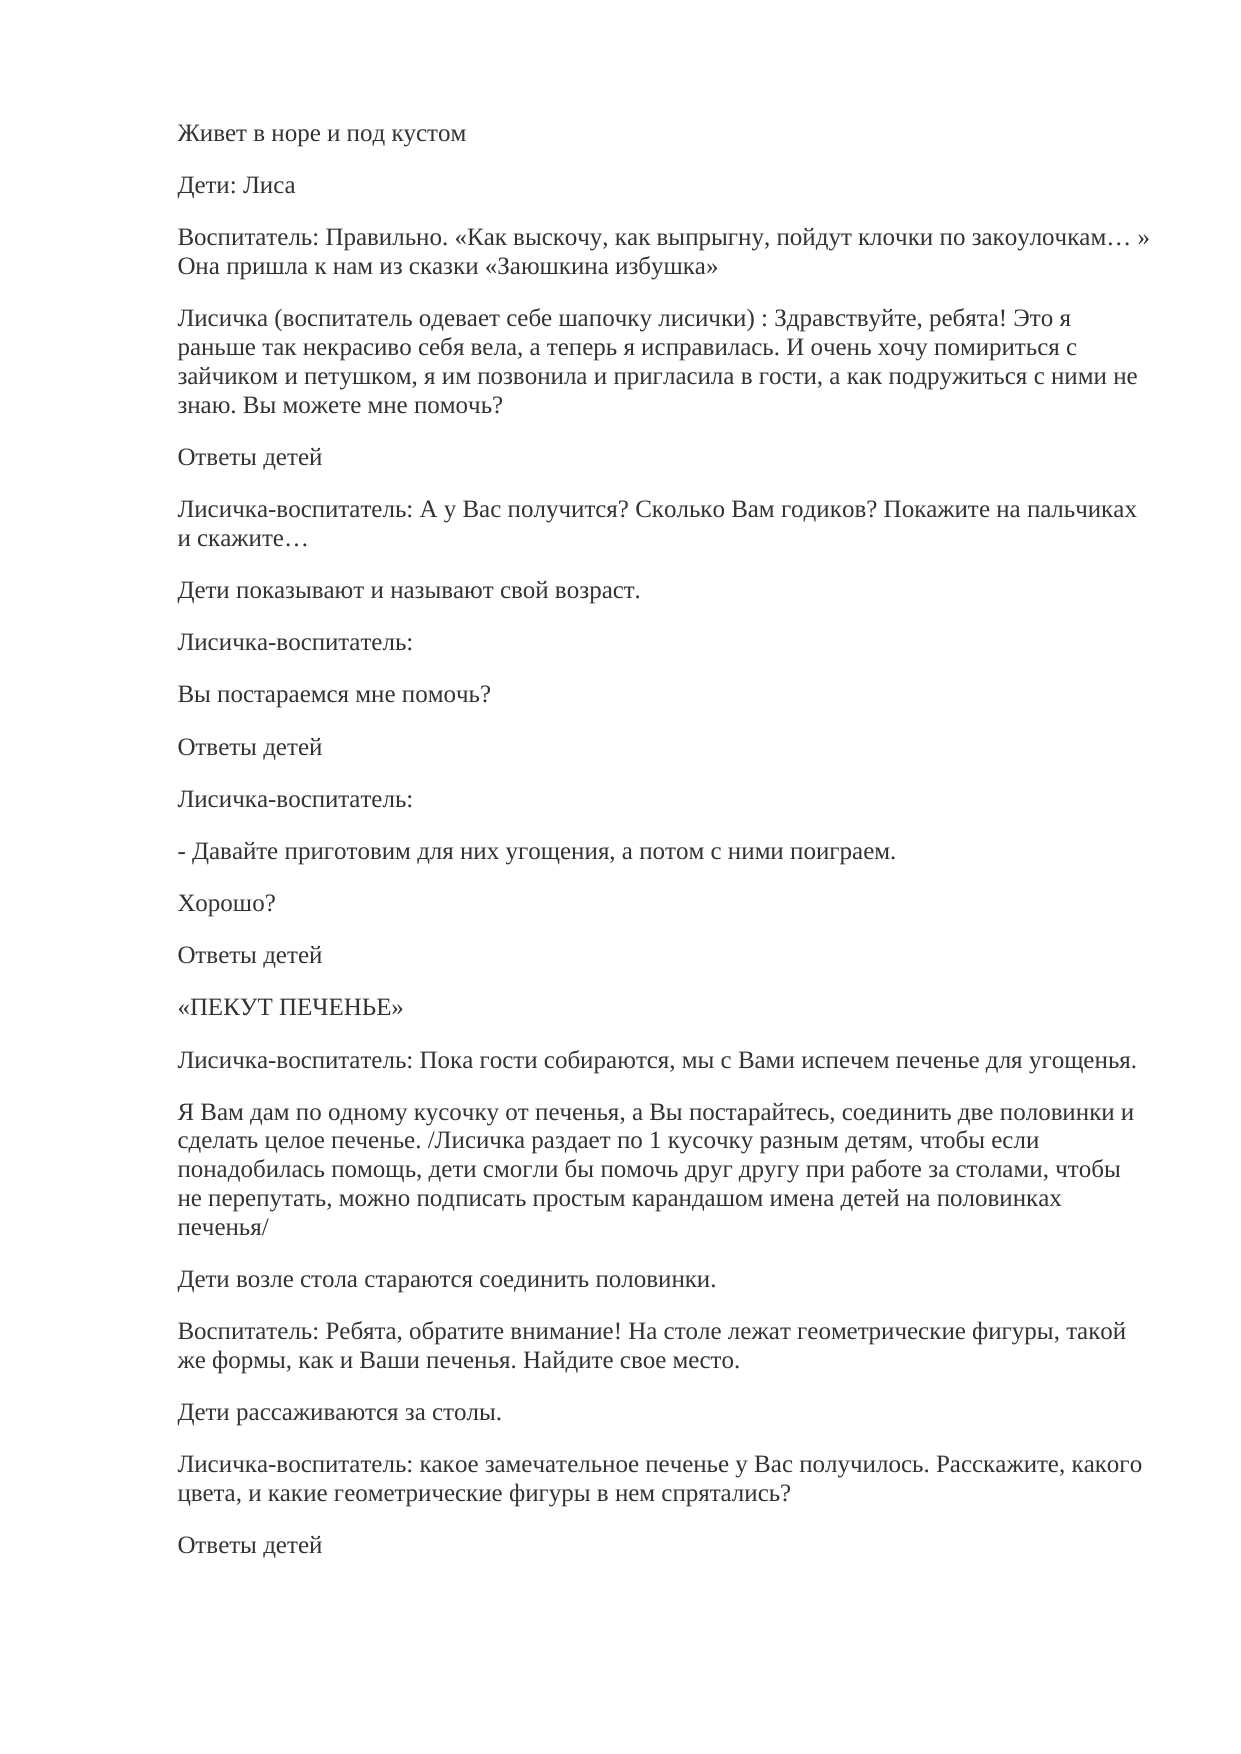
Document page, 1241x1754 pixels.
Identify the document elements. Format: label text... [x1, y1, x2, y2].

text Дети: Лиса [177, 170, 1152, 199]
text Ответы детей [177, 1530, 1152, 1559]
text Дети показывают и называют свой возраст. [177, 575, 1152, 604]
text Дети рассаживаются за столы. [177, 1397, 1152, 1426]
text Лисичка-воспитатель: А у Вас получится? Сколько Вам годиков? Покажите на пальчиках и скажите… [177, 494, 1152, 552]
text Ответы детей [177, 940, 1152, 969]
text Живет в норе и под кустом [177, 118, 1152, 147]
text - Давайте приготовим для них угощения, а потом с ними поиграем. [177, 836, 1152, 865]
text Дети возле стола стараются соединить половинки. [177, 1264, 1152, 1293]
text Я Вам дам по одному кусочку от печенья, а Вы постарайтесь, соединить две половинки и сделать целое печенье. /Лисичка раздает по 1 кусочку разным детям, чтобы если понадобилась помощь, дети смогли бы помочь друг другу при работе за столами, чтобы не перепутать, можно подписать простым карандашом имена детей на половинках печенья/ [177, 1097, 1152, 1241]
text Ответы детей [177, 732, 1152, 760]
text Лисичка-воспитатель: какое замечательное печенье у Вас получилось. Расскажите, какого цвета, и какие геометрические фигуры в нем спрятались? [177, 1449, 1152, 1507]
text «ПЕКУТ ПЕЧЕНЬЕ» [177, 992, 1152, 1021]
text Лисичка (воспитатель одевает себе шапочку лисички) : Здравствуйте, ребята! Это я раньше так некрасиво себя вела, а теперь я исправилась. И очень хочу помириться с зайчиком и петушком, я им позвонила и пригласила в гости, а как подружиться с ними не знаю. Вы можете мне помочь? [177, 303, 1152, 418]
text Воспитатель: Правильно. «Как выскочу, как выпрыгну, пойдут клочки по закоулочкам… » Она пришла к нам из сказки «Заюшкина избушка» [177, 222, 1152, 280]
text Вы постараемся мне помочь? [177, 679, 1152, 708]
text Хорошо? [177, 888, 1152, 917]
text Лисичка-воспитатель: [177, 784, 1152, 812]
text Лисичка-воспитатель: [177, 627, 1152, 656]
text Ответы детей [177, 442, 1152, 471]
text Лисичка-воспитатель: Пока гости собираются, мы с Вами испечем печенье для угощенья. [177, 1045, 1152, 1073]
text Воспитатель: Ребята, обратите внимание! На столе лежат геометрические фигуры, такой же формы, как и Ваши печенья. Найдите свое место. [177, 1316, 1152, 1374]
